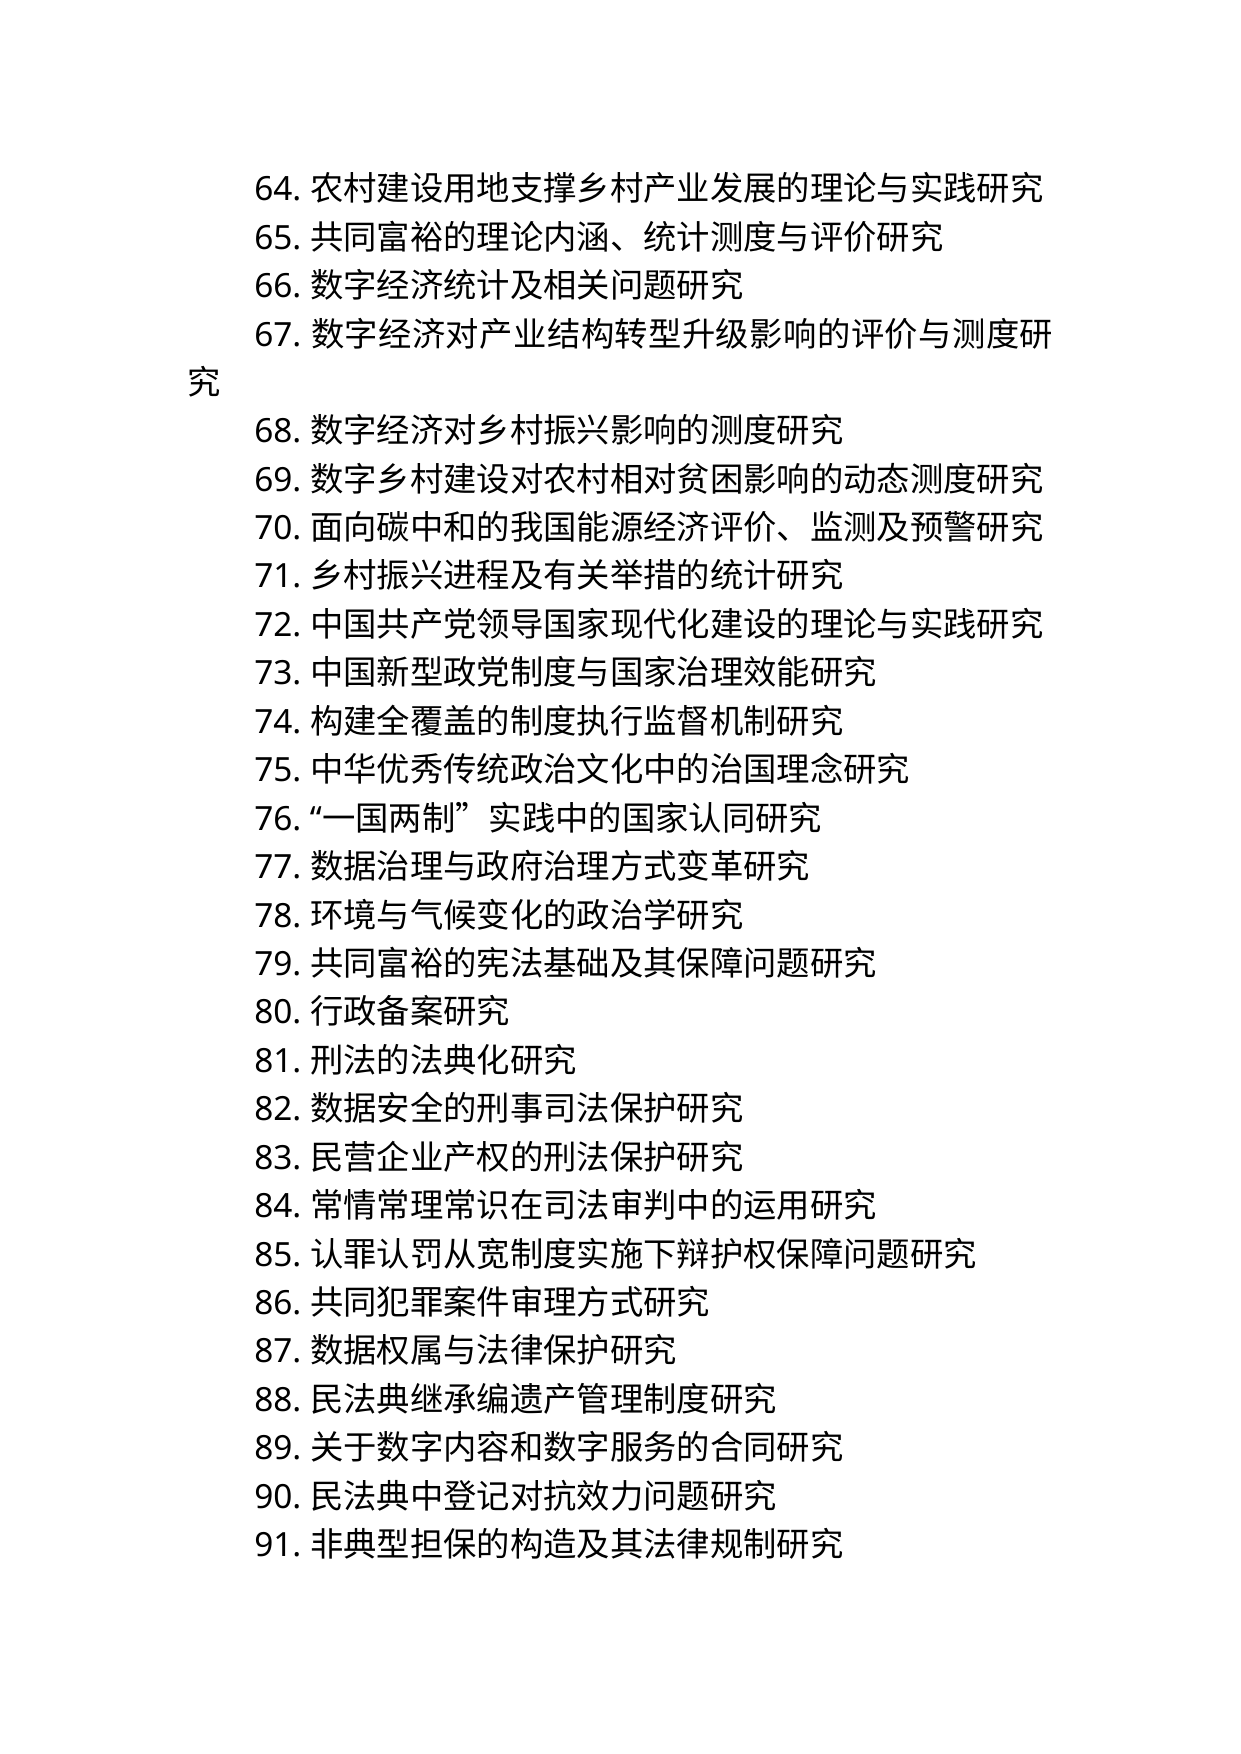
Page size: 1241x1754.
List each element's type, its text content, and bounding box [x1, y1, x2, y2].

text 76. “一国两制”实践中的国家认同研究 [187, 791, 1053, 840]
text 89. 关于数字内容和数字服务的合同研究 [187, 1421, 1053, 1469]
text 68. 数字经济对乡村振兴影响的测度研究 [187, 404, 1053, 452]
text 74. 构建全覆盖的制度执行监督机制研究 [187, 694, 1053, 743]
text 88. 民法典继承编遗产管理制度研究 [187, 1373, 1053, 1421]
text 77. 数据治理与政府治理方式变革研究 [187, 840, 1053, 888]
text 84. 常情常理常识在司法审判中的运用研究 [187, 1179, 1053, 1227]
text 64. 农村建设用地支撑乡村产业发展的理论与实践研究 [187, 162, 1053, 210]
text 72. 中国共产党领导国家现代化建设的理论与实践研究 [187, 598, 1053, 646]
text 66. 数字经济统计及相关问题研究 [187, 259, 1053, 307]
text 90. 民法典中登记对抗效力问题研究 [187, 1469, 1053, 1518]
text 70. 面向碳中和的我国能源经济评价、监测及预警研究 [187, 501, 1053, 549]
text 65. 共同富裕的理论内涵、统计测度与评价研究 [187, 210, 1053, 259]
text 83. 民营企业产权的刑法保护研究 [187, 1131, 1053, 1179]
text 91. 非典型担保的构造及其法律规制研究 [187, 1518, 1053, 1566]
text 82. 数据安全的刑事司法保护研究 [187, 1082, 1053, 1131]
text 73. 中国新型政党制度与国家治理效能研究 [187, 646, 1053, 694]
text 80. 行政备案研究 [187, 985, 1053, 1034]
text 78. 环境与气候变化的政治学研究 [187, 888, 1053, 937]
text 85. 认罪认罚从宽制度实施下辩护权保障问题研究 [187, 1227, 1053, 1276]
text 79. 共同富裕的宪法基础及其保障问题研究 [187, 937, 1053, 985]
text 86. 共同犯罪案件审理方式研究 [187, 1276, 1053, 1324]
text 81. 刑法的法典化研究 [187, 1034, 1053, 1082]
text 87. 数据权属与法律保护研究 [187, 1324, 1053, 1373]
text 69. 数字乡村建设对农村相对贫困影响的动态测度研究 [187, 452, 1053, 501]
text 67. 数字经济对产业结构转型升级影响的评价与测度研究 [187, 307, 1053, 404]
text 71. 乡村振兴进程及有关举措的统计研究 [187, 549, 1053, 598]
text 75. 中华优秀传统政治文化中的治国理念研究 [187, 743, 1053, 791]
